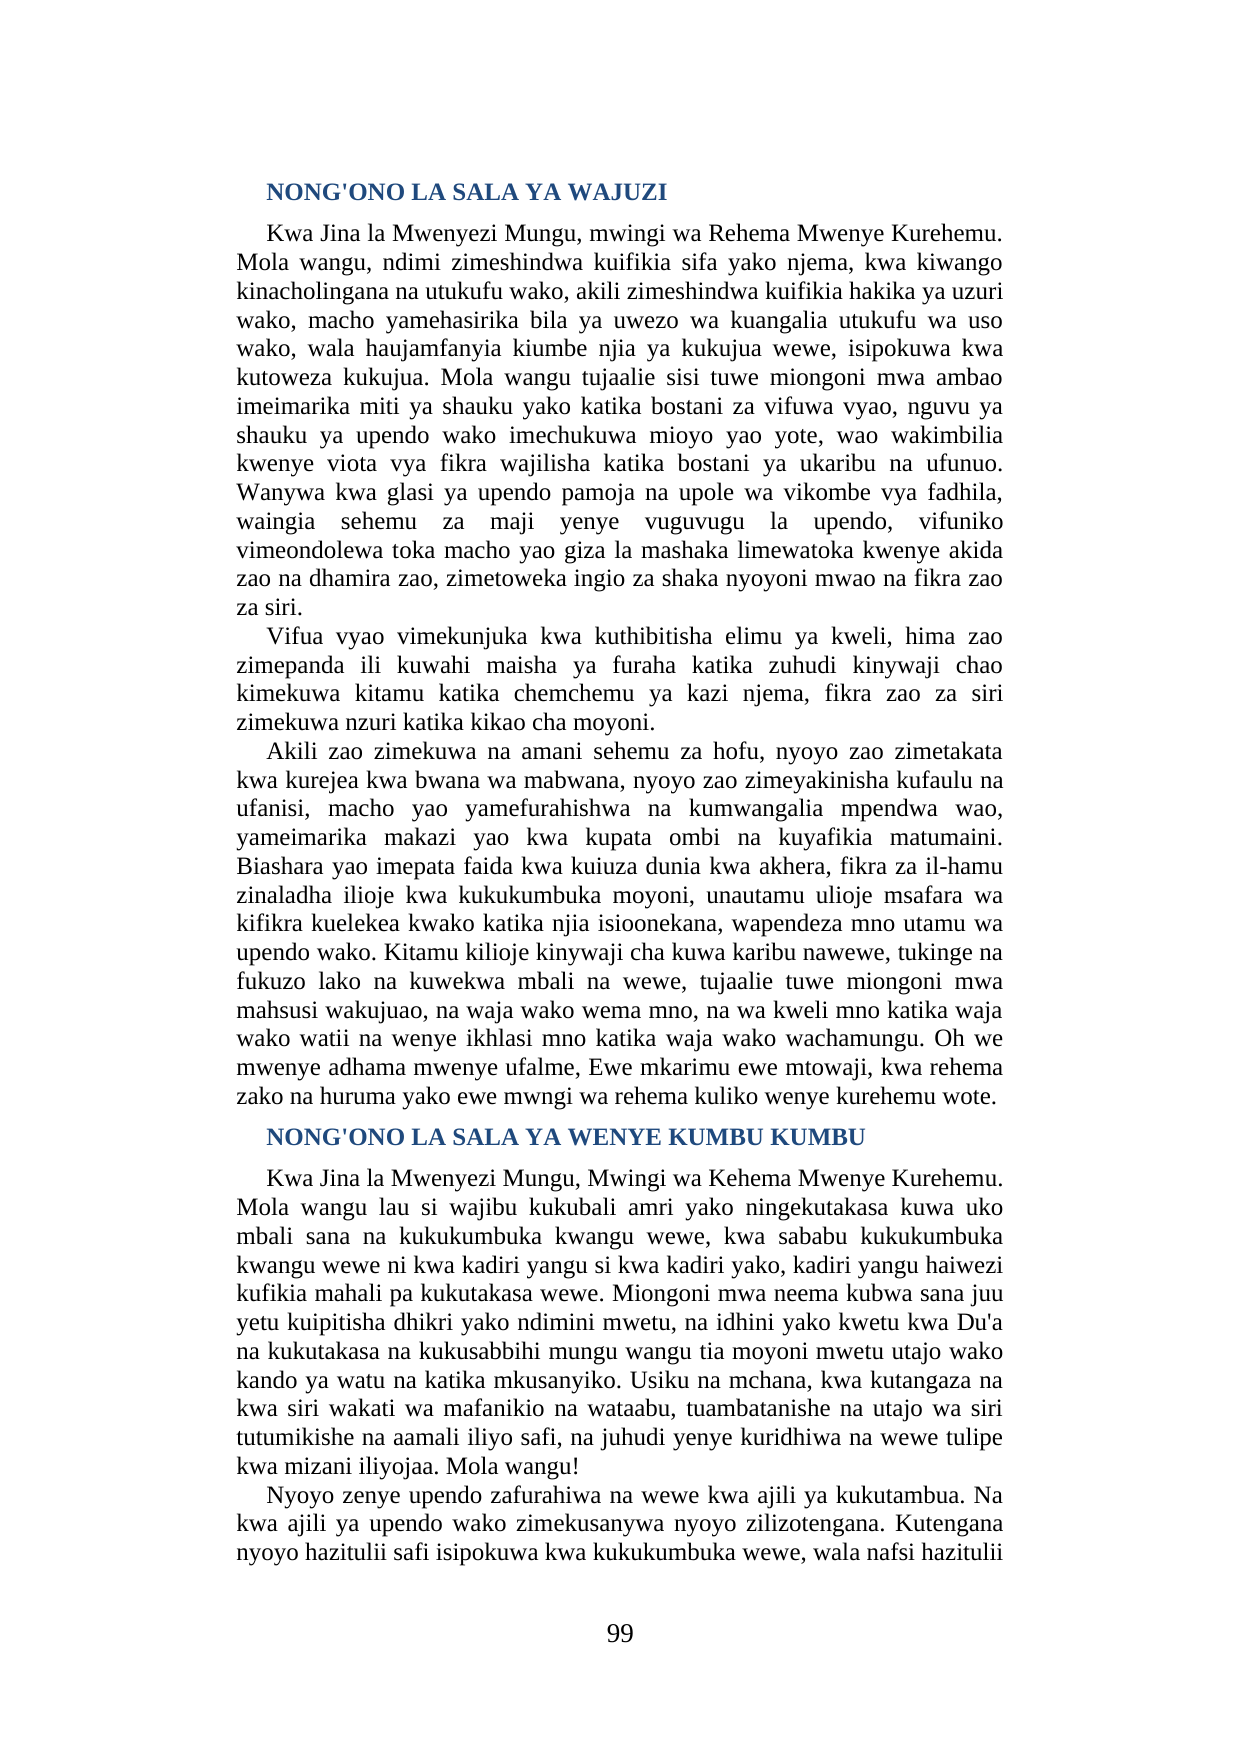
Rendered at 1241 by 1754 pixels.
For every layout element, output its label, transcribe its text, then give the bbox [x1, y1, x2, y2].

text Akili zao zimekuwa na amani sehemu za hofu, nyoyo zao zimetakata kwa kurejea kwa bwana wa mabwana, nyoyo zao zimeyakinisha kufaulu na ufanisi, macho yao yamefurahishwa na kumwangalia mpendwa wao, yameimarika makazi yao kwa kupata ombi na kuyafikia matumaini. Biashara yao imepata faida kwa kuiuza dunia kwa akhera, fikra za il-hamu zinaladha ilioje kwa kukukumbuka moyoni, unautamu ulioje msafara wa kifikra kuelekea kwako katika njia isioonekana, wapendeza mno utamu wa upendo wako. Kitamu kilioje kinywaji cha kuwa karibu nawewe, tukinge na fukuzo lako na kuwekwa mbali na wewe, tujaalie tuwe miongoni mwa mahsusi wakujuao, na waja wako wema mno, na wa kweli mno katika waja wako watii na wenye ikhlasi mno katika waja wako wachamungu. Oh we mwenye adhama mwenye ufalme, Ewe mkarimu ewe mtowaji, kwa rehema zako na huruma yako ewe mwngi wa rehema kuliko wenye kurehemu wote. [236, 736, 1004, 1110]
text Kwa Jina la Mwenyezi Mungu, Mwingi wa Kehema Mwenye Kurehemu. Mola wangu lau si wajibu kukubali amri yako ningekutakasa kuwa uko mbali sana na kukukumbuka kwangu wewe, kwa sababu kukukumbuka kwangu wewe ni kwa kadiri yangu si kwa kadiri yako, kadiri yangu haiwezi kufikia mahali pa kukutakasa wewe. Miongoni mwa neema kubwa sana juu yetu kuipitisha dhikri yako ndimini mwetu, na idhini yako kwetu kwa Du'a na kukutakasa na kukusabbihi mungu wangu tia moyoni mwetu utajo wako kando ya watu na katika mkusanyiko. Usiku na mchana, kwa kutangaza na kwa siri wakati wa mafanikio na wataabu, tuambatanishe na utajo wa siri tutumikishe na aamali iliyo safi, na juhudi yenye kuridhiwa na wewe tulipe kwa mizani iliyojaa. Mola wangu! [236, 1163, 1004, 1480]
text Vifua vyao vimekunjuka kwa kuthibitisha elimu ya kweli, hima zao zimepanda ili kuwahi maisha ya furaha katika zuhudi kinywaji chao kimekuwa kitamu katika chemchemu ya kazi njema, fikra zao za siri zimekuwa nzuri katika kikao cha moyoni. [236, 621, 1004, 736]
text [236, 1480, 1004, 1566]
subtitle NONG'ONO LA SALA YA WAJUZI [236, 177, 1004, 206]
subtitle NONG'ONO LA SALA YA WENYE KUMBU KUMBU [236, 1122, 1004, 1151]
text Kwa Jina la Mwenyezi Mungu, mwingi wa Rehema Mwenye Kurehemu. Mola wangu, ndimi zimeshindwa kuifikia sifa yako njema, kwa kiwango kinacholingana na utukufu wako, akili zimeshindwa kuifikia hakika ya uzuri wako, macho yamehasirika bila ya uwezo wa kuangalia utukufu wa uso wako, wala haujamfanyia kiumbe njia ya kukujua wewe, isipokuwa kwa kutoweza kukujua. Mola wangu tujaalie sisi tuwe miongoni mwa ambao imeimarika miti ya shauku yako katika bostani za vifuwa vyao, nguvu ya shauku ya upendo wako imechukuwa mioyo yao yote, wao wakimbilia kwenye viota vya fikra wajilisha katika bostani ya ukaribu na ufunuo. Wanywa kwa glasi ya upendo pamoja na upole wa vikombe vya fadhila, waingia sehemu za maji yenye vuguvugu la upendo, vifuniko vimeondolewa toka macho yao giza la mashaka limewatoka kwenye akida zao na dhamira zao, zimetoweka ingio za shaka nyoyoni mwao na fikra zao za siri. [236, 218, 1004, 621]
